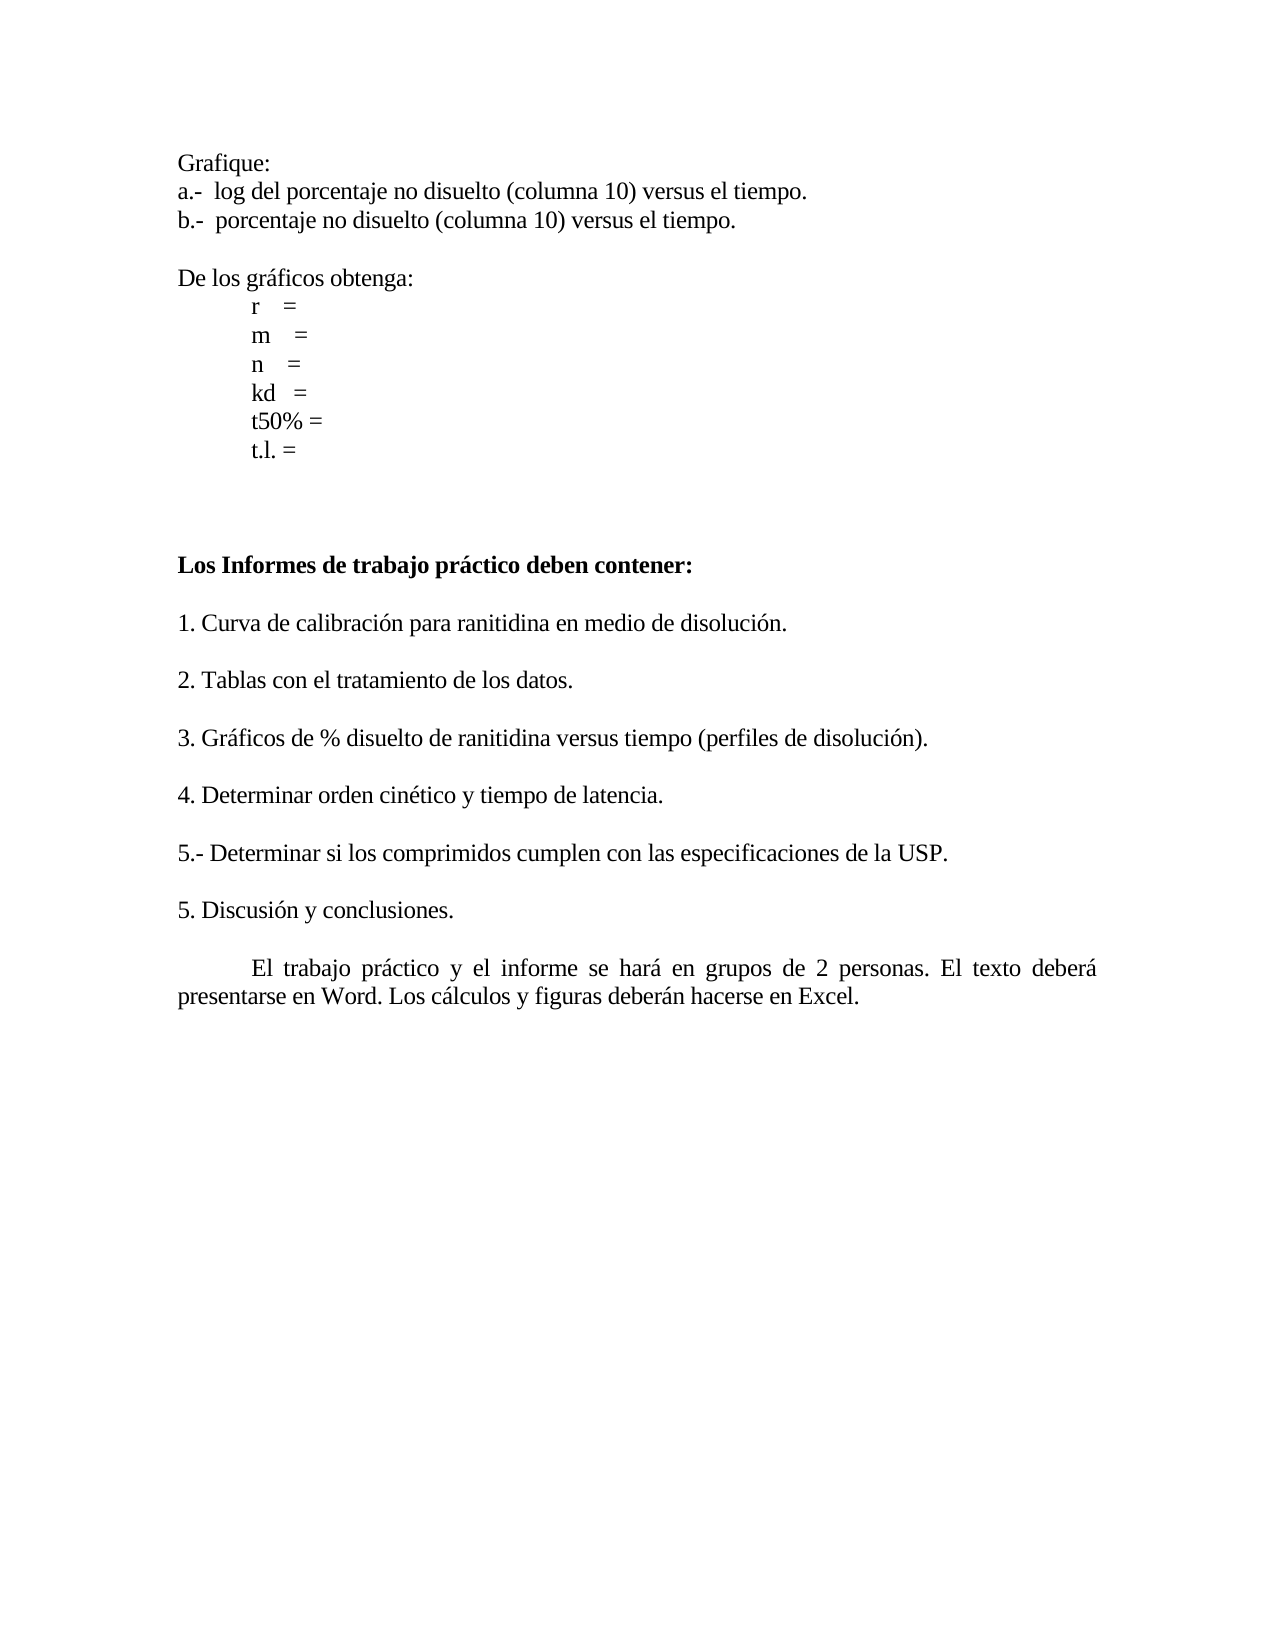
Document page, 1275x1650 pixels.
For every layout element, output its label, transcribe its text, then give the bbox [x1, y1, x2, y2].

text kd = [177, 378, 1098, 406]
text n = [177, 349, 1098, 378]
text b.- porcentaje no disuelto (columna 10) versus el tiempo. [177, 205, 1098, 234]
text m = [177, 320, 1098, 349]
text De los gráficos obtenga: [177, 263, 1098, 291]
text 5. Discusión y conclusiones. [177, 895, 1098, 924]
text 4. Determinar orden cinético y tiempo de latencia. [177, 780, 1098, 809]
text t.l. = [177, 435, 1098, 464]
text Los Informes de trabajo práctico deben contener: [177, 550, 1098, 579]
text t50% = [177, 406, 1098, 435]
text 5.- Determinar si los comprimidos cumplen con las especificaciones de la USP. [177, 838, 1098, 866]
text El trabajo práctico y el informe se hará en grupos de 2 personas. El texto deberá presentarse en Word. Los cálculos y figuras deberán hacerse en Excel. [177, 953, 1098, 1010]
text 3. Gráficos de % disuelto de ranitidina versus tiempo (perfiles de disolución). [177, 723, 1098, 751]
text r = [177, 291, 1098, 320]
text a.- log del porcentaje no disuelto (columna 10) versus el tiempo. [177, 176, 1098, 205]
text 1. Curva de calibración para ranitidina en medio de disolución. [177, 608, 1098, 636]
text 2. Tablas con el tratamiento de los datos. [177, 665, 1098, 694]
text Grafique: [177, 148, 1098, 176]
